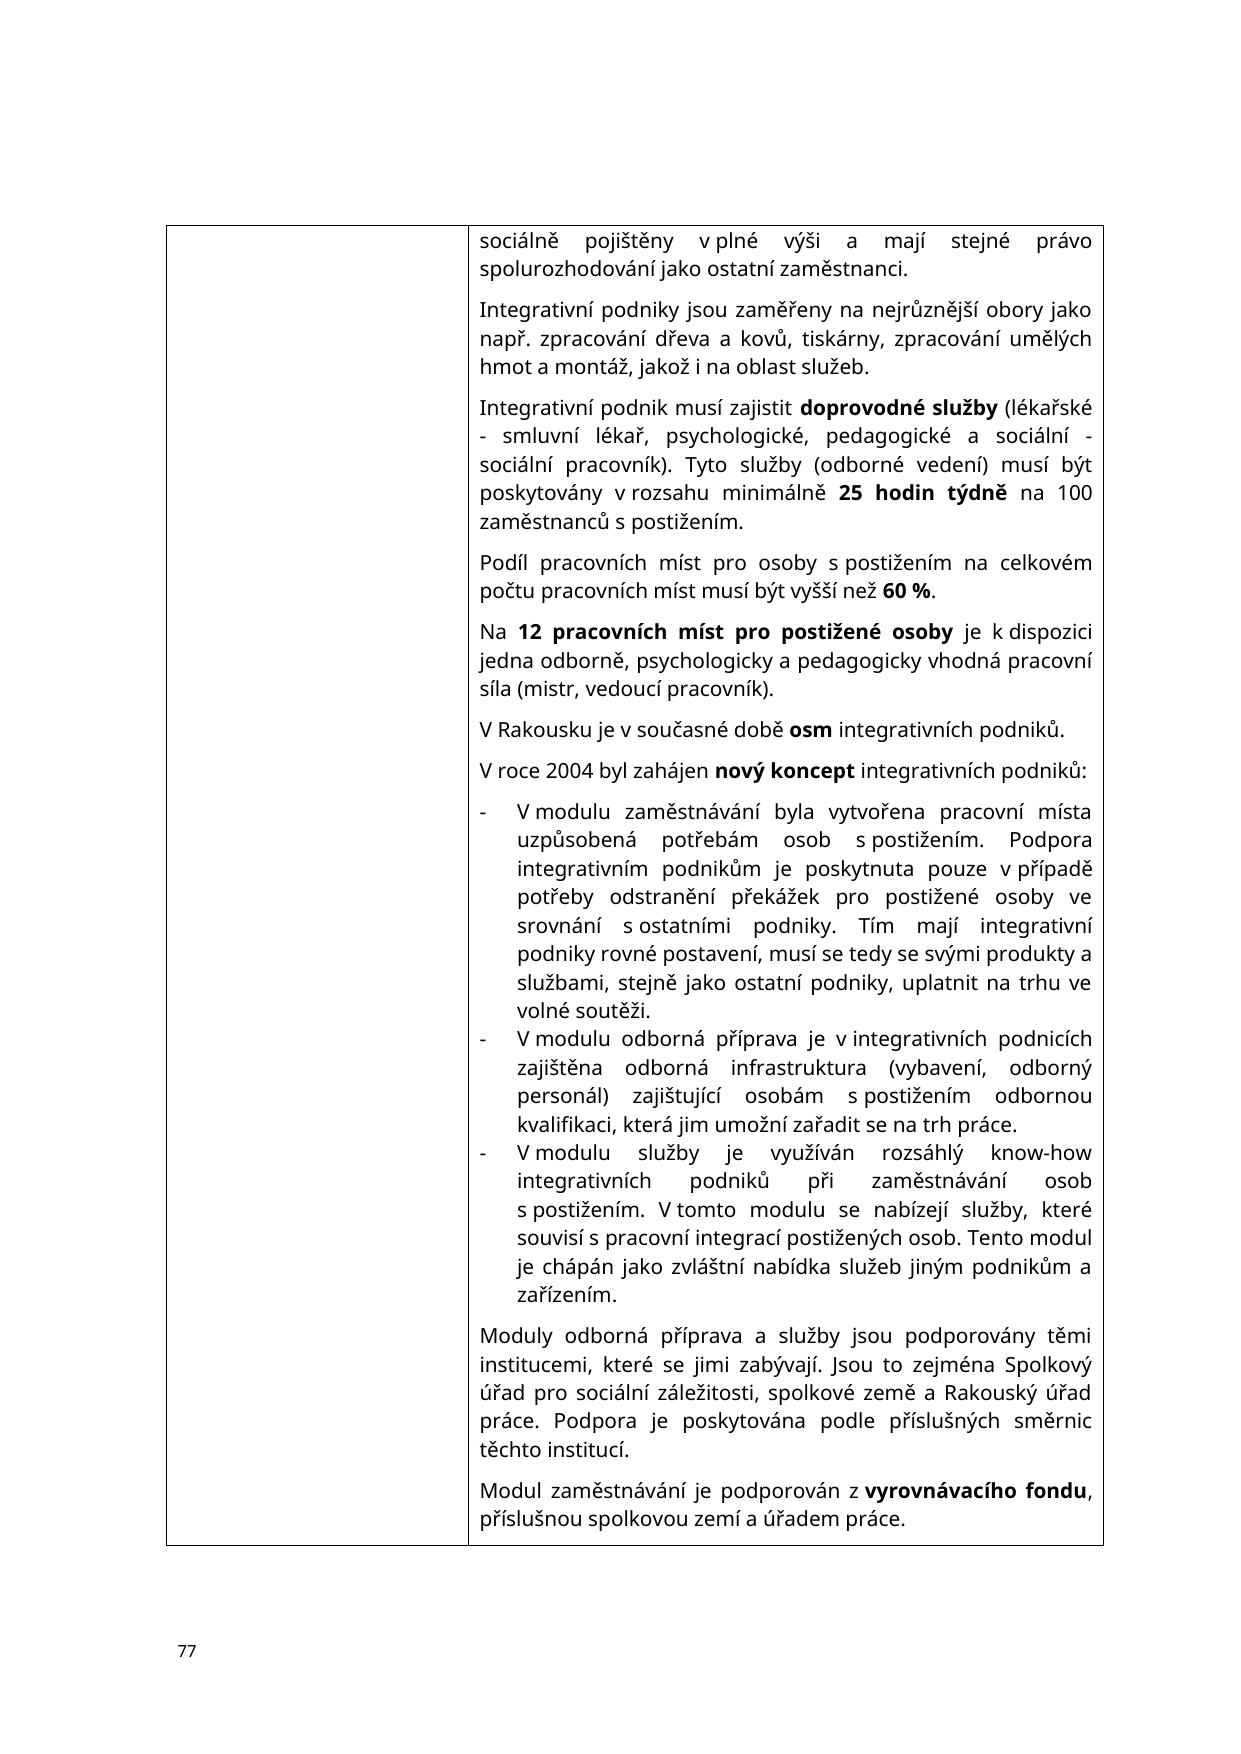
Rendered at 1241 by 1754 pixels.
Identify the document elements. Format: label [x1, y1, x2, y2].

table_cell [167, 226, 468, 1545]
table_cell [469, 226, 1103, 1545]
